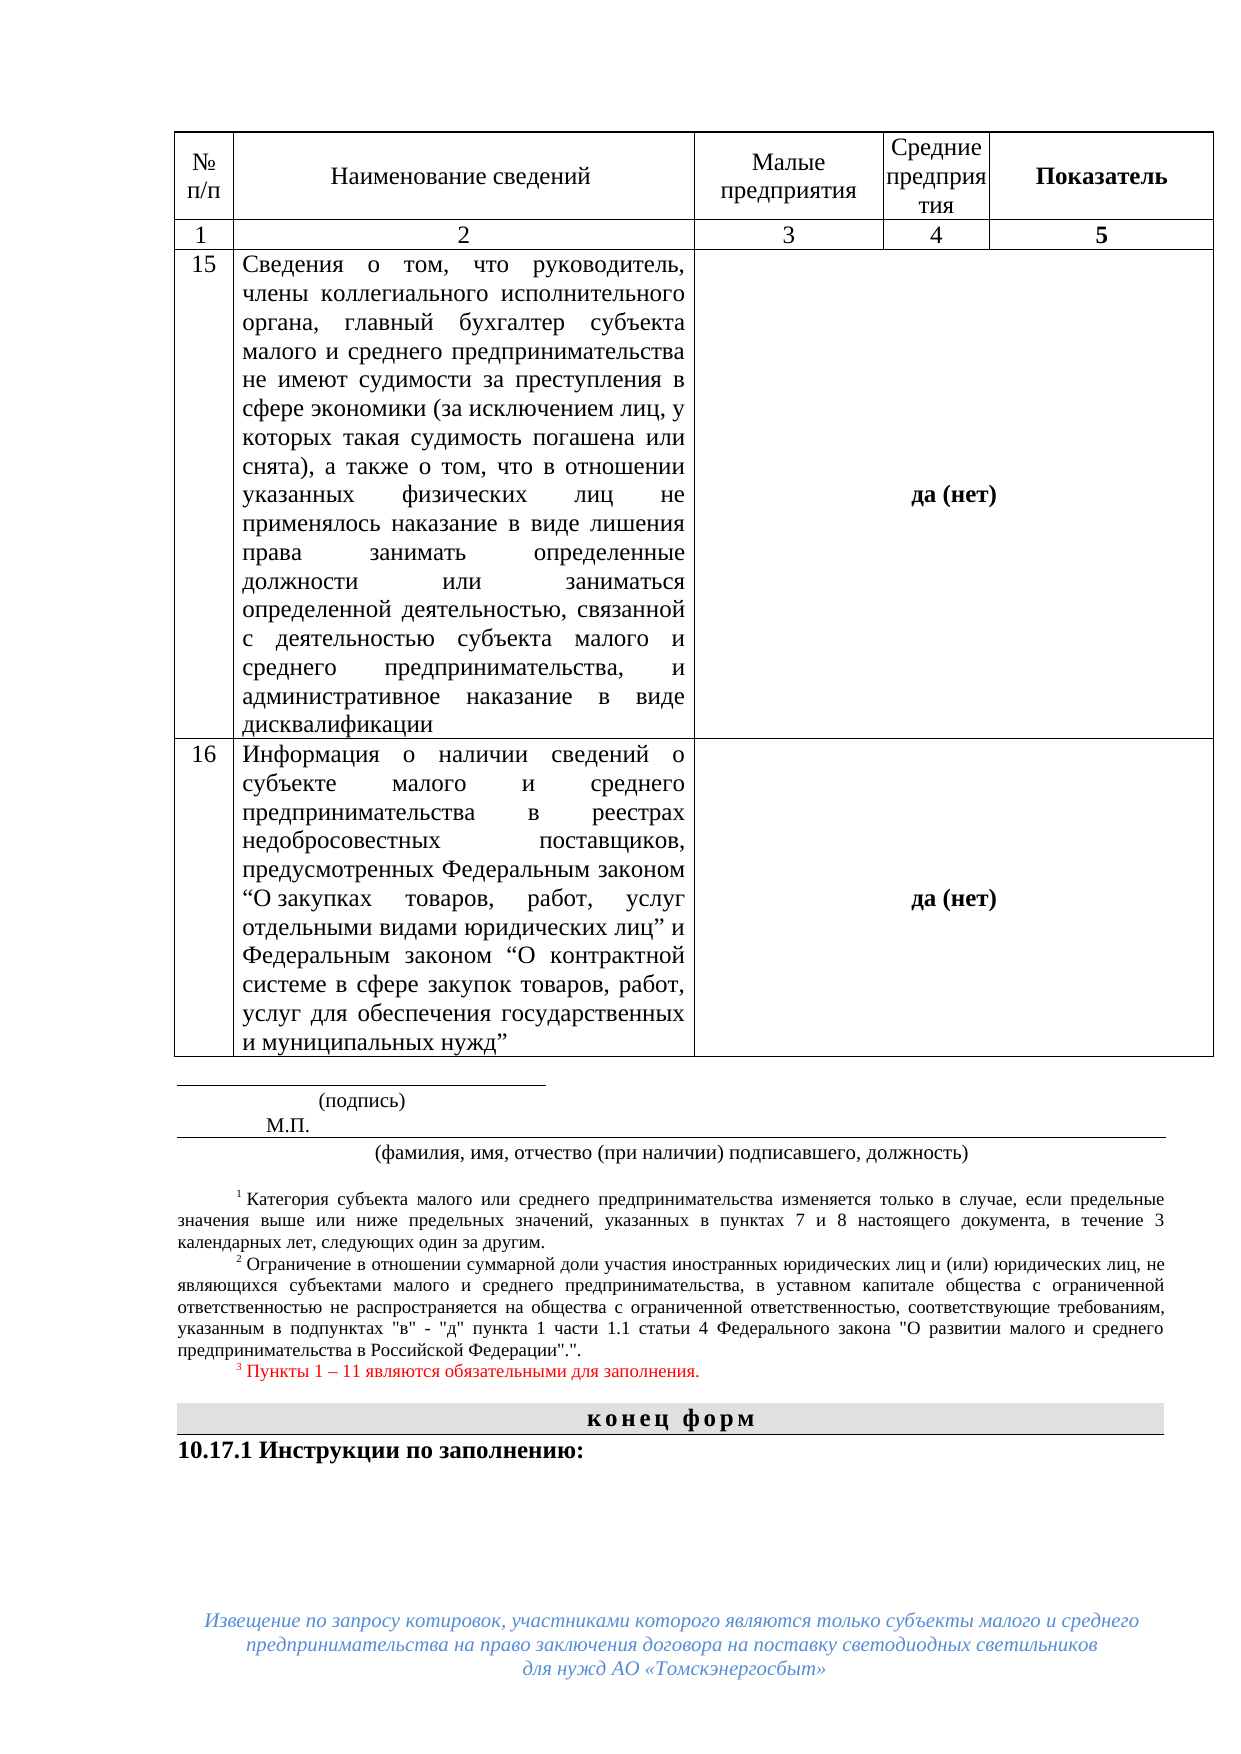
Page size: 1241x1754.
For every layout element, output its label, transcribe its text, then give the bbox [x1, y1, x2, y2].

table_header Показатель [990, 133, 1213, 219]
table_cell 5 [990, 220, 1213, 248]
table_header Малые предприятия [695, 133, 883, 219]
table_cell 15 [175, 250, 233, 738]
text (подпись) [177, 1086, 546, 1112]
text 1 Категория субъекта малого или среднего предпринимательства изменяется только в случае, если предельные значения выше или ниже предельных значений, указанных в пунктах 7 и 8 настоящего документа, в течение 3 календарных лет, следующих один за другим. [177, 1188, 1166, 1252]
table_cell да (нет) [695, 250, 1213, 738]
table_cell Информация о наличии сведений о субъекте малого и среднего предпринимательства в реестрах недобросовестных поставщиков, предусмотренных Федеральным законом “О закупках товаров, работ, услуг отдельными видами юридических лиц” и Федеральным законом “О контрактной системе в сфере закупок товаров, работ, услуг для обеспечения государственных и муниципальных нужд” [234, 739, 694, 1056]
text М.П. [266, 1112, 1166, 1137]
table_cell 1 3 [175, 220, 233, 248]
table_cell 4 [884, 220, 989, 248]
text (фамилия, имя, отчество (при наличии) подписавшего, должность) [177, 1138, 1166, 1164]
text конец форм [177, 1403, 1164, 1434]
text 2 Ограничение в отношении суммарной доли участия иностранных юридических лиц и (или) юридических лиц, не являющихся субъектами малого и среднего предпринимательства, в уставном капитале общества с ограниченной ответственностью не распространяется на общества с ограниченной ответственностью, соответствующие требованиям, указанным в подпунктах "в" - "д" пункта 1 части 1.1 статьи 4 Федерального закона "О развитии малого и среднего предпринимательства в Российской Федерации".". [177, 1252, 1166, 1360]
table_header № п/п [175, 133, 233, 219]
table_cell 3 [695, 220, 883, 248]
text 3 Пункты 1 – 11 являются обязательными для заполнения. [177, 1360, 1166, 1382]
table_cell 2 [234, 220, 694, 248]
text 10.17.1 Инструкции по заполнению: [177, 1435, 1166, 1464]
table_header Средние предприятия [884, 133, 989, 219]
table_cell Сведения о том, что руководитель, члены коллегиального исполнительного органа, главный бухгалтер субъекта малого и среднего предпринимательства не имеют судимости за преступления в сфере экономики (за исключением лиц, у которых такая судимость погашена или снята), а также о том, что в отношении указанных физических лиц не применялось наказание в виде лишения права занимать определенные должности или заниматься определенной деятельностью, связанной с деятельностью субъекта малого и среднего предпринимательства, и административное наказание в виде дисквалификации [234, 250, 694, 738]
table_cell 16 [175, 739, 233, 1056]
table_cell да (нет) [695, 739, 1213, 1056]
table_header Наименование сведений 2 [234, 133, 694, 219]
